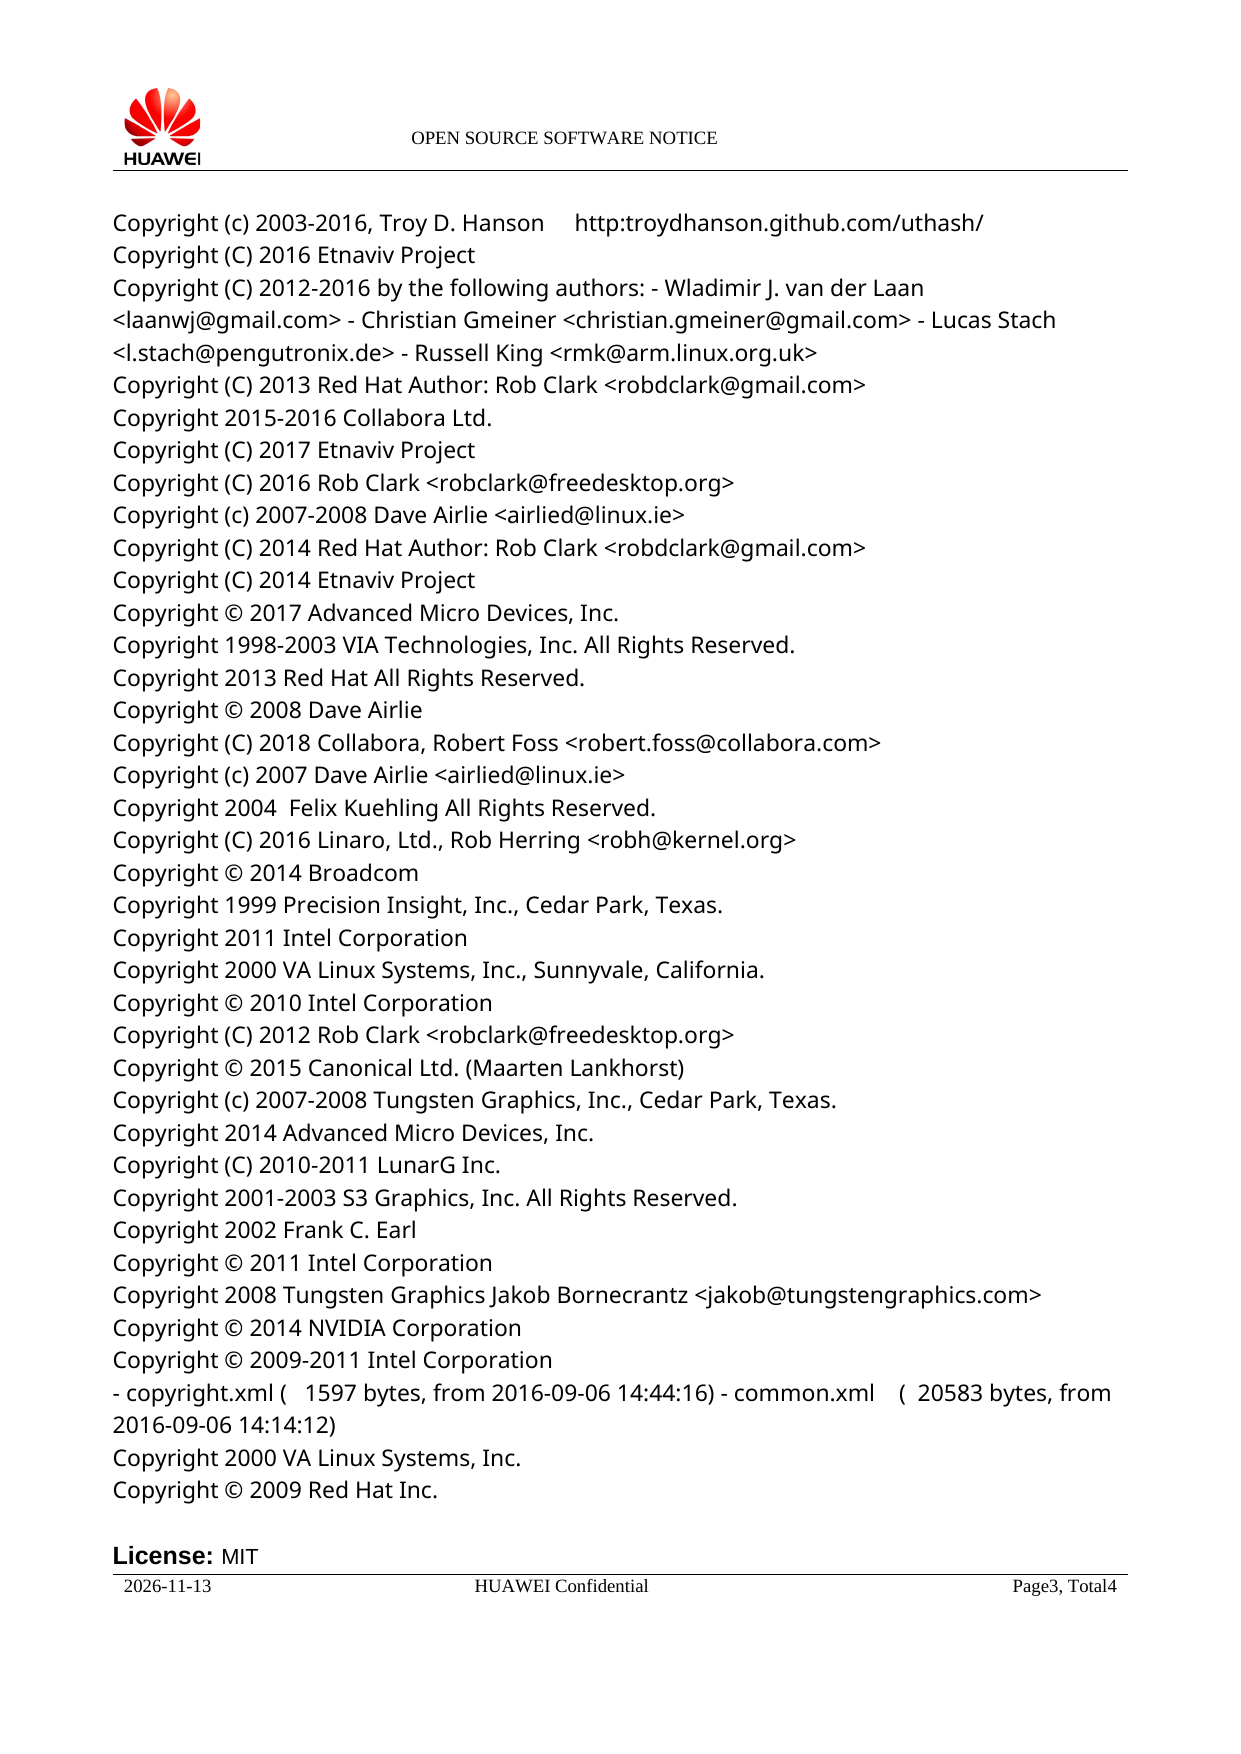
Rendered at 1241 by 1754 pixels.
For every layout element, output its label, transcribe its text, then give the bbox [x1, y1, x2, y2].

picture [124, 88, 201, 165]
text License: MIT [112, 1539, 1128, 1571]
